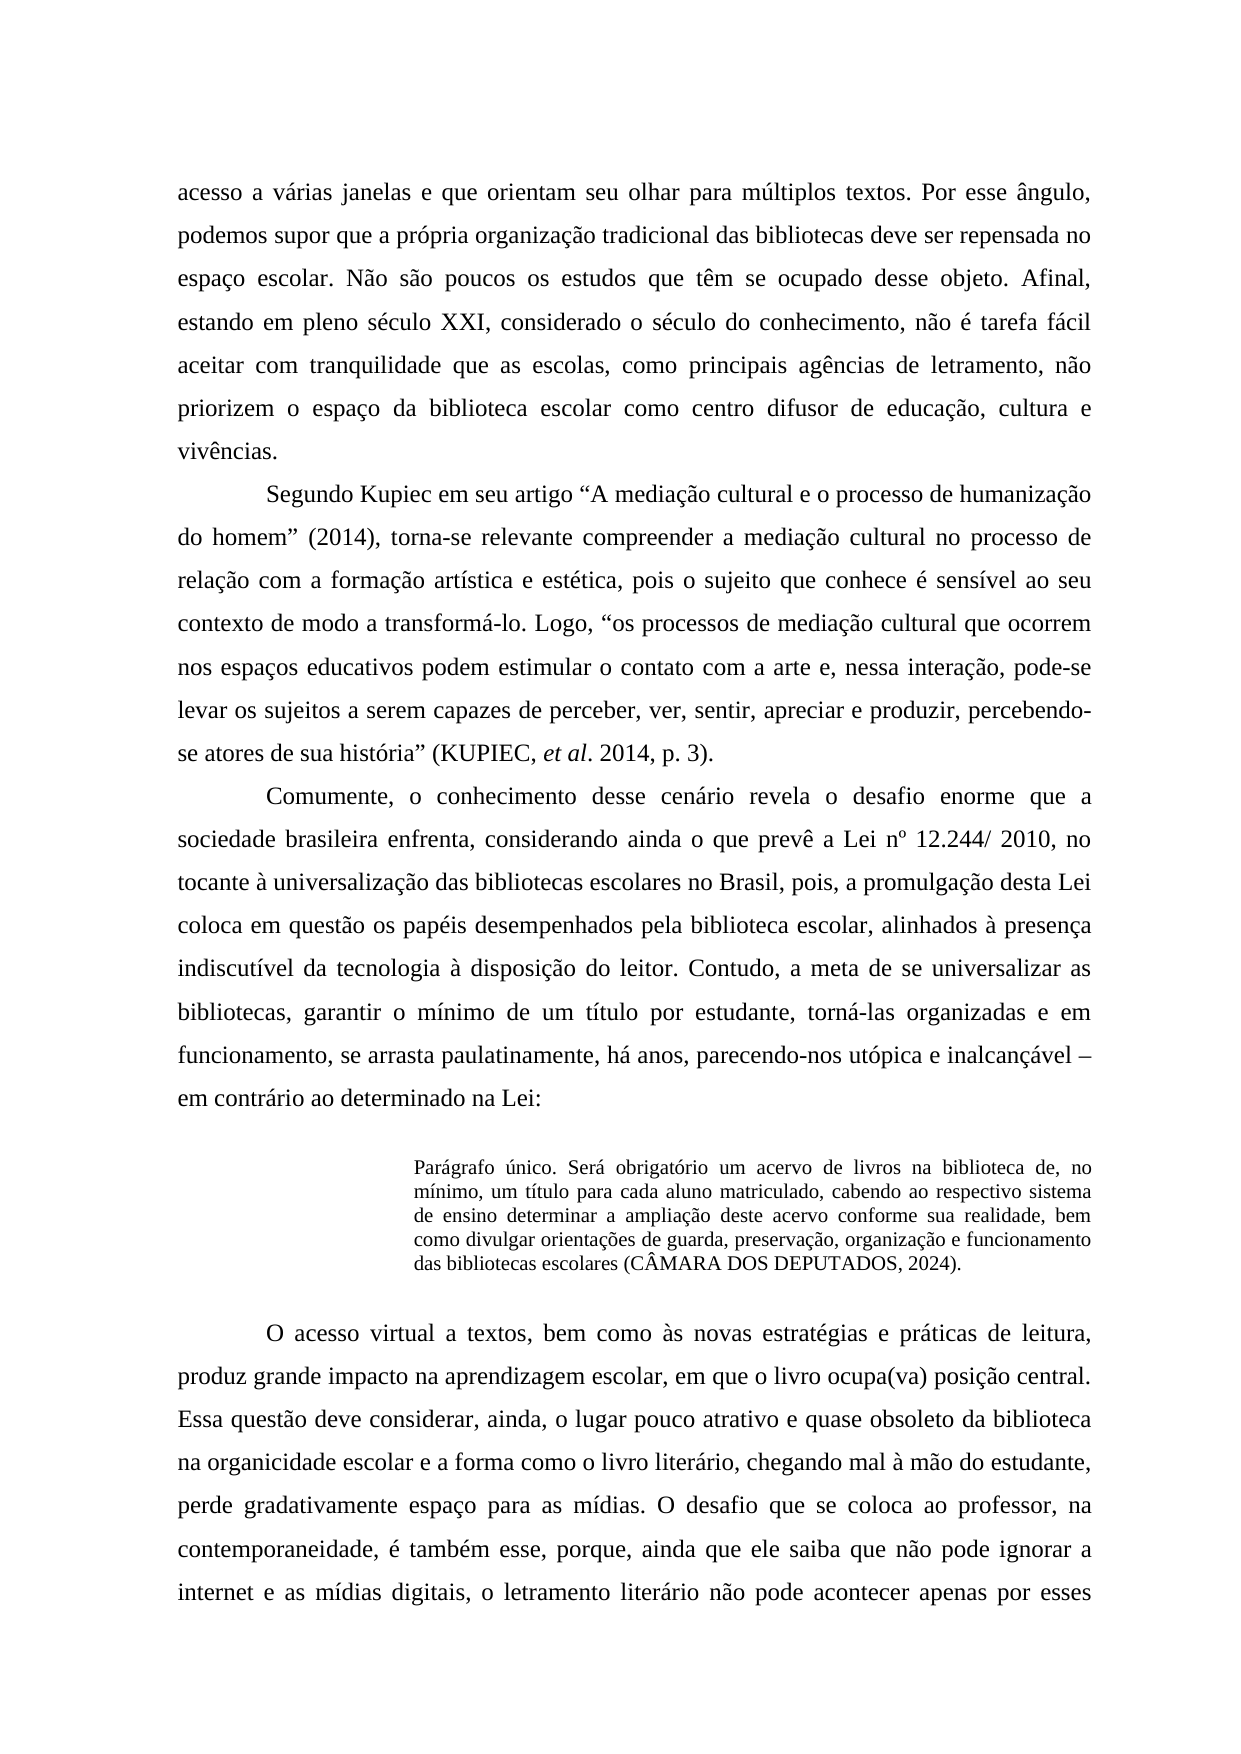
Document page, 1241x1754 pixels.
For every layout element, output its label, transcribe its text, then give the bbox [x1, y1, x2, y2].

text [177, 177, 1092, 465]
text Parágrafo único. Será obrigatório um acervo de livros na biblioteca de, no mínimo, um título para cada aluno matriculado, cabendo ao respectivo sistema de ensino determinar a ampliação deste acervo conforme sua realidade, bem como divulgar orientações de guarda, preservação, organização e funcionamento das bibliotecas escolares (CÂMARA DOS DEPUTADOS, 2024). [413, 1155, 1092, 1275]
text Segundo Kupiec em seu artigo “A mediação cultural e o processo de humanização do homem” (2014), torna-se relevante compreender a mediação cultural no processo de relação com a formação artística e estética, pois o sujeito que conhece é sensível ao seu contexto de modo a transformá-lo. Logo, “os processos de mediação cultural que ocorrem nos espaços educativos podem estimular o contato com a arte e, nessa interação, pode-se levar os sujeitos a serem capazes de perceber, ver, sentir, apreciar e produzir, percebendo-se atores de sua história” (KUPIEC, et al. 2014, p. 3). [177, 479, 1092, 767]
text Comumente, o conhecimento desse cenário revela o desafio enorme que a sociedade brasileira enfrenta, considerando ainda o que prevê a Lei nº 12.244/ 2010, no tocante à universalização das bibliotecas escolares no Brasil, pois, a promulgação desta Lei coloca em questão os papéis desempenhados pela biblioteca escolar, alinhados à presença indiscutível da tecnologia à disposição do leitor. Contudo, a meta de se universalizar as bibliotecas, garantir o mínimo de um título por estudante, torná-las organizadas e em funcionamento, se arrasta paulatinamente, há anos, parecendo-nos utópica e inalcançável – em contrário ao determinado na Lei: [177, 781, 1092, 1112]
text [177, 1318, 1092, 1606]
